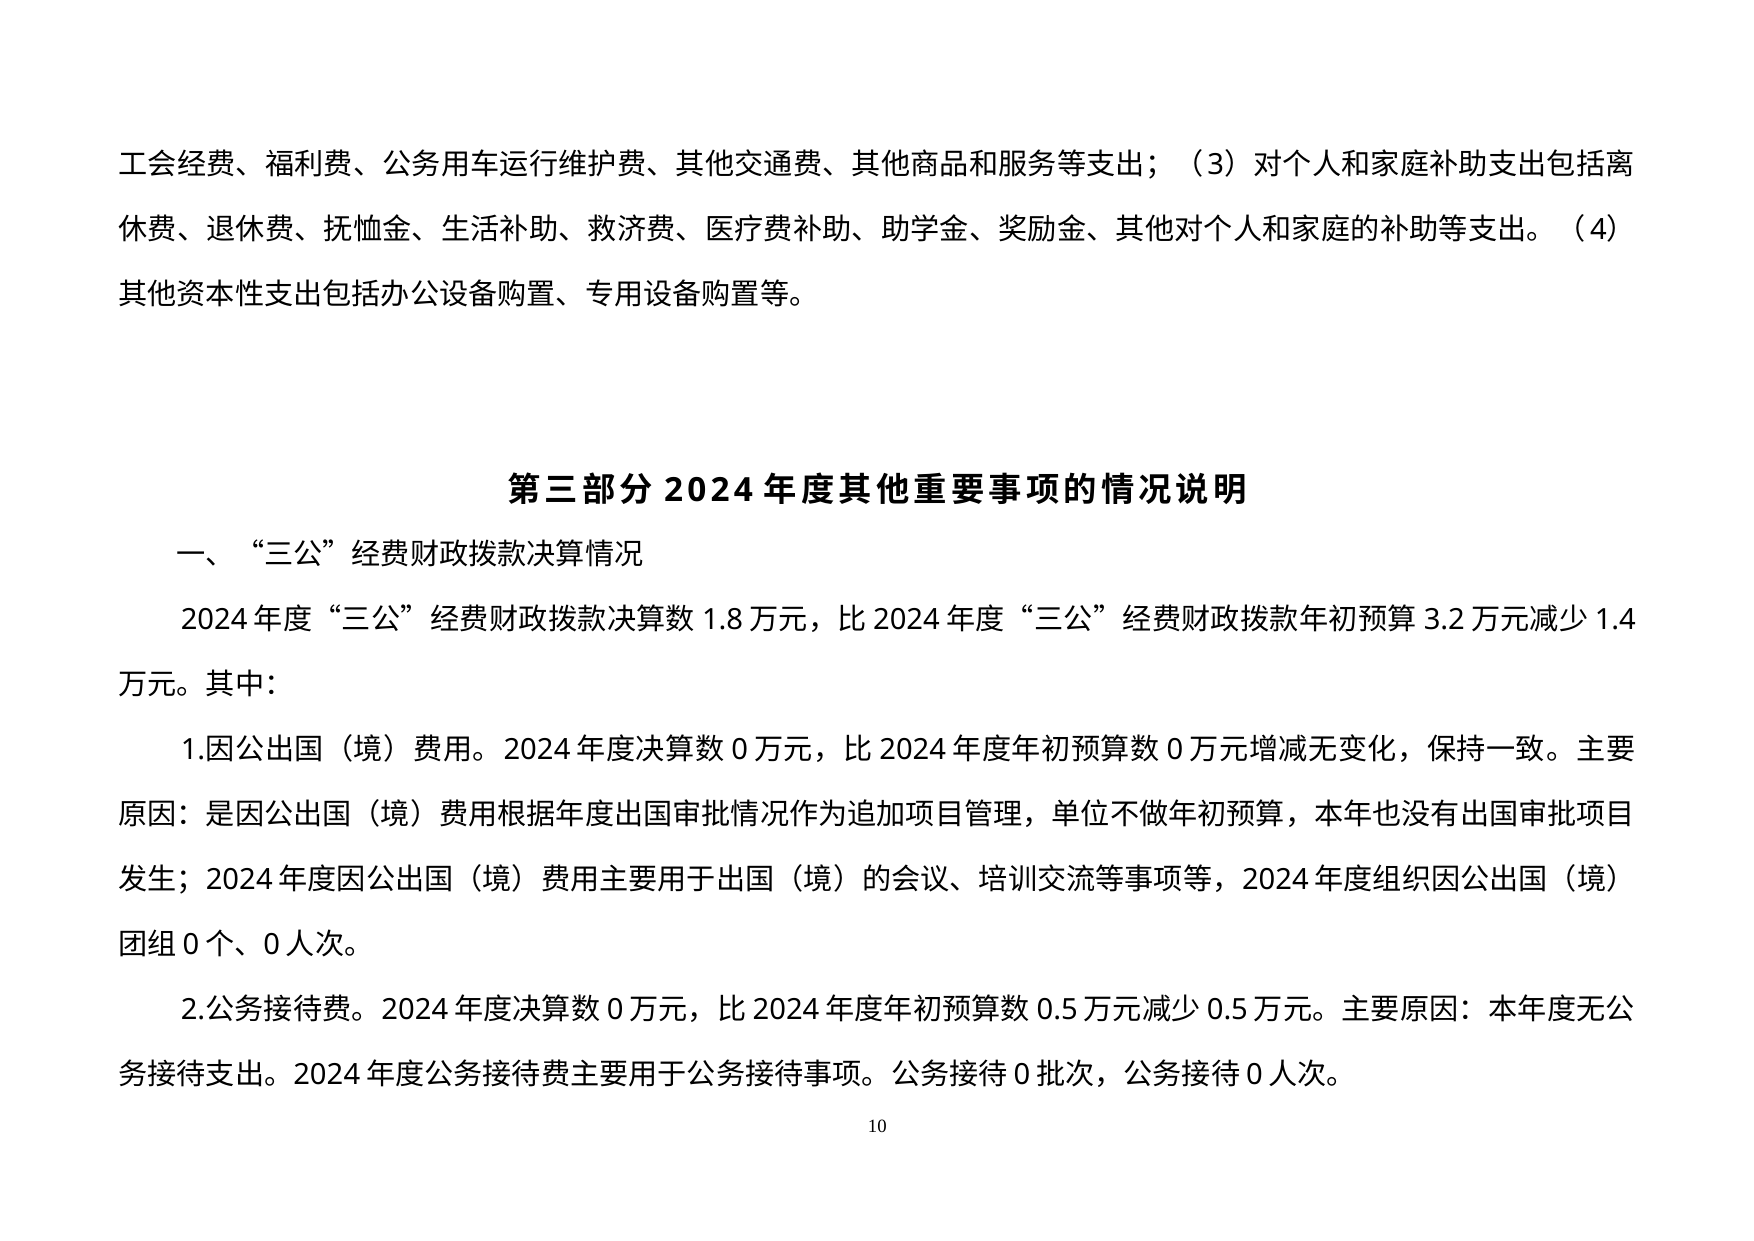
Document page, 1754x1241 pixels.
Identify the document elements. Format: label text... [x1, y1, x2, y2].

text 2.公务接待费。2024年度决算数0万元，比2024年度年初预算数0.5万元减少0.5万元。主要原因：本年度无公务接待支出。2024年度公务接待费主要用于公务接待事项。公务接待0批次，公务接待0人次。 [118, 974, 1636, 1104]
text 一、“三公”经费财政拨款决算情况 [118, 519, 1636, 584]
text 2024年度“三公”经费财政拨款决算数1.8万元，比2024年度“三公”经费财政拨款年初预算3.2万元减少1.4万元。其中： [118, 584, 1636, 714]
text 第三部分2024年度其他重要事项的情况说明 [118, 454, 1636, 519]
text 1.因公出国（境）费用。2024年度决算数0万元，比2024年度年初预算数0万元增减无变化，保持一致。主要原因：是因公出国（境）费用根据年度出国审批情况作为追加项目管理，单位不做年初预算，本年也没有出国审批项目发生；2024年度因公出国（境）费用主要用于出国（境）的会议、培训交流等事项等，2024年度组织因公出国（境）团组0个、0人次。 [118, 714, 1636, 974]
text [118, 129, 1636, 324]
